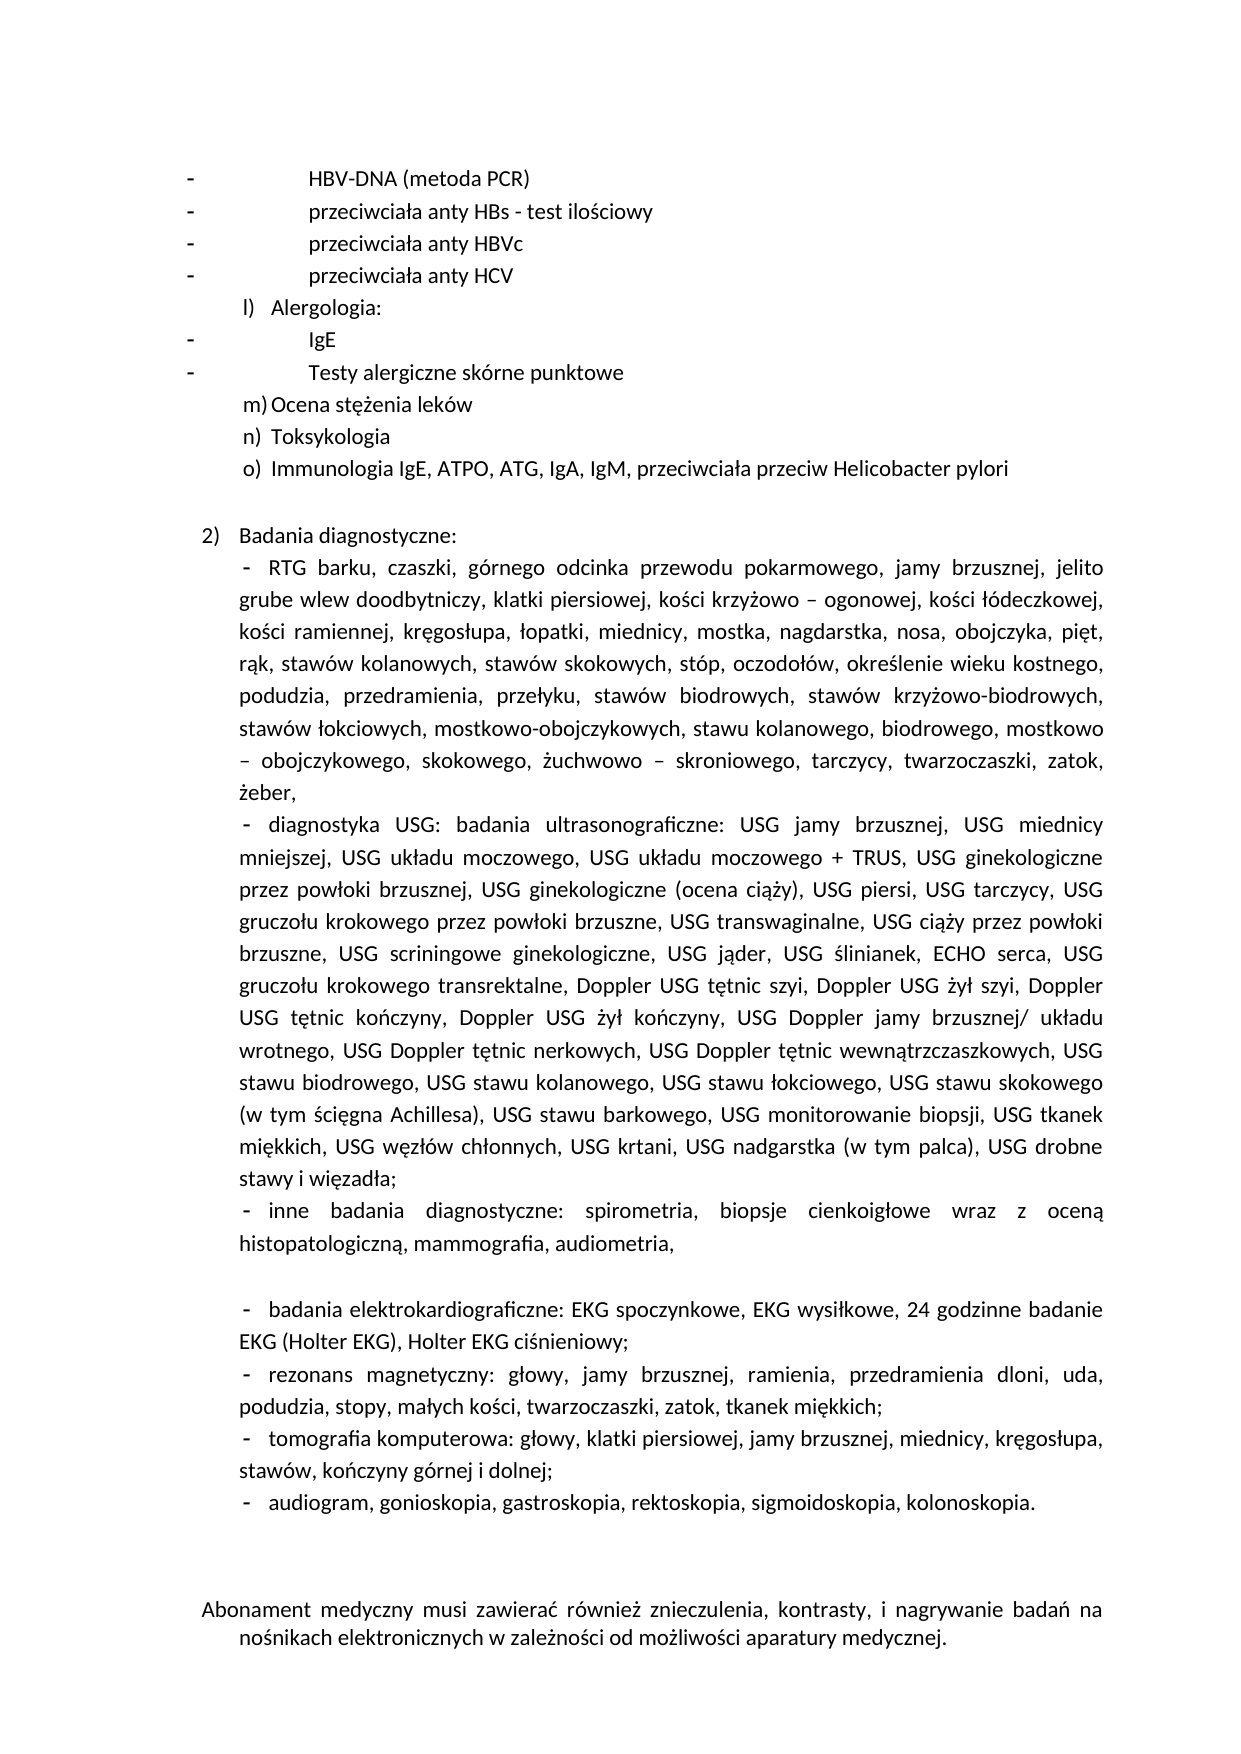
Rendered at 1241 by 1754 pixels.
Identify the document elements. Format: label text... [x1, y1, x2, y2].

list Abonament medyczny musi zawierać również znieczulenia, kontrasty, i nagrywanie badań na nośnikach elektronicznych w zależności od możliwości aparatury medycznej. [201, 1595, 1105, 1651]
list HBV-DNA (metoda PCR) [177, 164, 1105, 193]
list Testy alergiczne skórne punktowe [177, 358, 1105, 386]
list badania elektrokardiograficzne: EKG spoczynkowe, EKG wysiłkowe, 24 godzinne badanie EKG (Holter EKG), Holter EKG ciśnieniowy; [239, 1295, 1105, 1356]
list inne badania diagnostyczne: spirometria, biopsje cienkoigłowe wraz z oceną histopatologiczną, mammografia, audiometria, [239, 1197, 1105, 1257]
list diagnostyka USG: badania ultrasonograficzne: USG jamy brzusznej, USG miednicy mniejszej, USG układu moczowego, USG układu moczowego + TRUS, USG ginekologiczne przez powłoki brzusznej, USG ginekologiczne (ocena ciąży), USG piersi, USG tarczycy, USG gruczołu krokowego przez powłoki brzuszne, USG transwaginalne, USG ciąży przez powłoki brzuszne, USG scriningowe ginekologiczne, USG jąder, USG ślinianek, ECHO serca, USG gruczołu krokowego transrektalne, Doppler USG tętnic szyi, Doppler USG żył szyi, Doppler USG tętnic kończyny, Doppler USG żył kończyny, USG Doppler jamy brzusznej/ układu wrotnego, USG Doppler tętnic nerkowych, USG Doppler tętnic wewnątrzczaszkowych, USG stawu biodrowego, USG stawu kolanowego, USG stawu łokciowego, USG stawu skokowego (w tym ścięgna Achillesa), USG stawu barkowego, USG monitorowanie biopsji, USG tkanek miękkich, USG węzłów chłonnych, USG krtani, USG nadgarstka (w tym palca), USG drobne stawy i więzadła; [239, 810, 1105, 1192]
list Toksykologia [243, 422, 1105, 450]
list Alergologia: [243, 293, 1105, 321]
list przeciwciała anty HBVc [177, 229, 1105, 257]
list rezonans magnetyczny: głowy, jamy brzusznej, ramienia, przedramienia dloni, uda, podudzia, stopy, małych kości, twarzoczaszki, zatok, tkanek miękkich; [239, 1360, 1105, 1420]
list Badania diagnostyczne: [201, 521, 1105, 549]
list IgE [177, 326, 1105, 353]
list audiogram, gonioskopia, gastroskopia, rektoskopia, sigmoidoskopia, kolonoskopia. [239, 1488, 1105, 1516]
list RTG barku, czaszki, górnego odcinka przewodu pokarmowego, jamy brzusznej, jelito grube wlew doodbytniczy, klatki piersiowej, kości krzyżowo – ogonowej, kości łódeczkowej, kości ramiennej, kręgosłupa, łopatki, miednicy, mostka, nagdarstka, nosa, obojczyka, pięt, rąk, stawów kolanowych, stawów skokowych, stóp, oczodołów, określenie wieku kostnego, podudzia, przedramienia, przełyku, stawów biodrowych, stawów krzyżowo-biodrowych, stawów łokciowych, mostkowo-obojczykowych, stawu kolanowego, biodrowego, mostkowo – obojczykowego, skokowego, żuchwowo – skroniowego, tarczycy, twarzoczaszki, zatok, żeber, [239, 553, 1105, 806]
list tomografia komputerowa: głowy, klatki piersiowej, jamy brzusznej, miednicy, kręgosłupa, stawów, kończyny górnej i dolnej; [239, 1424, 1105, 1484]
list przeciwciała anty HBs - test ilościowy [177, 197, 1105, 225]
list Immunologia IgE, ATPO, ATG, IgA, IgM, przeciwciała przeciw Helicobacter pylori [243, 454, 1105, 482]
list przeciwciała anty HCV [177, 261, 1105, 289]
list Ocena stężenia leków [243, 390, 1105, 418]
